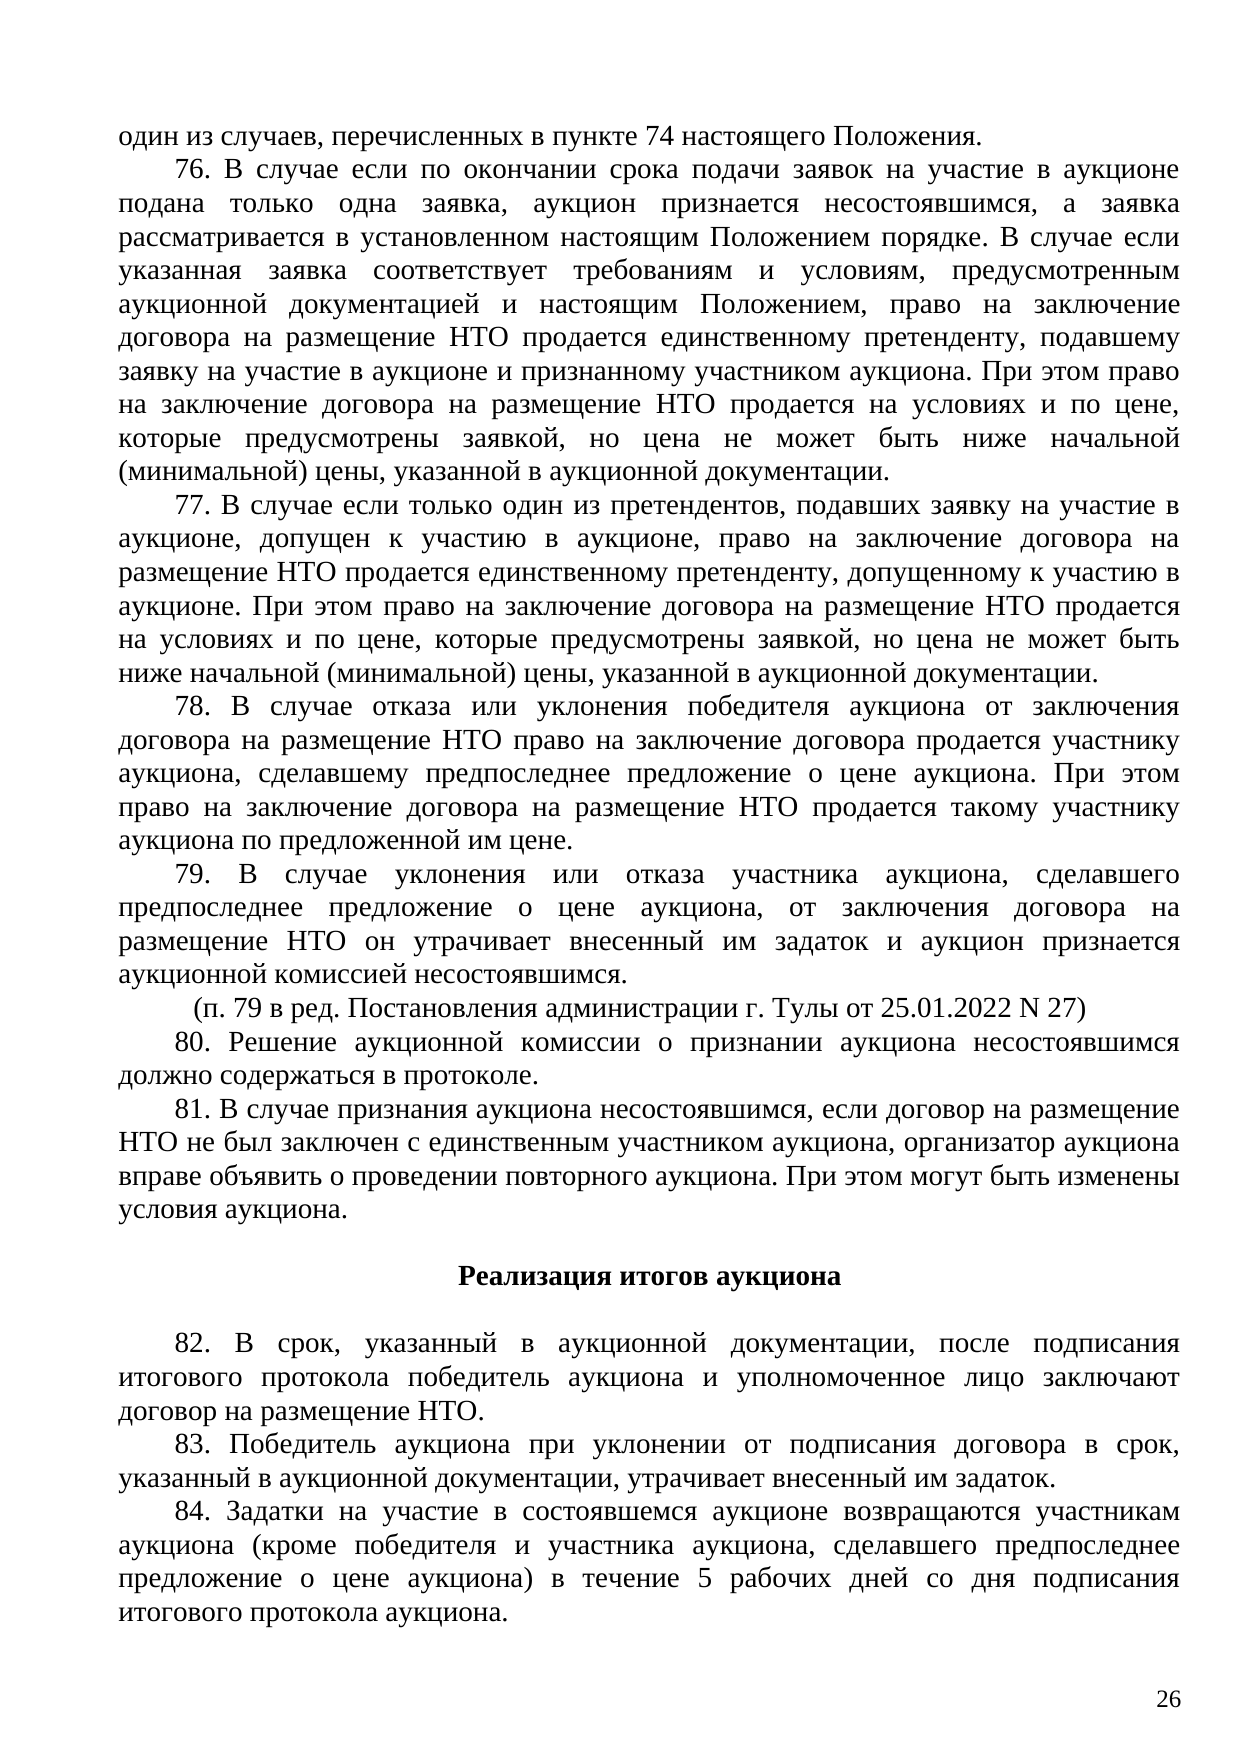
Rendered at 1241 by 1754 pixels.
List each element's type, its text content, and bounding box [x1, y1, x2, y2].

text 83. Победитель аукциона при уклонении от подписания договора в срок, указанный в аукционной документации, утрачивает внесенный им задаток. [118, 1426, 1181, 1493]
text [118, 118, 1181, 152]
title Реализация итогов аукциона [118, 1258, 1181, 1292]
text 80. Решение аукционной комиссии о признании аукциона несостоявшимся должно содержаться в протоколе. [118, 1024, 1181, 1091]
text (п. 79 в ред. Постановления администрации г. Тулы от 25.01.2022 N 27) [118, 990, 1181, 1024]
text 81. В случае признания аукциона несостоявшимся, если договор на размещение НТО не был заключен с единственным участником аукциона, организатор аукциона вправе объявить о проведении повторного аукциона. При этом могут быть изменены условия аукциона. [118, 1091, 1181, 1225]
text 84. Задатки на участие в состоявшемся аукционе возвращаются участникам аукциона (кроме победителя и участника аукциона, сделавшего предпоследнее предложение о цене аукциона) в течение 5 рабочих дней со дня подписания итогового протокола аукциона. [118, 1493, 1181, 1627]
text 79. В случае уклонения или отказа участника аукциона, сделавшего предпоследнее предложение о цене аукциона, от заключения договора на размещение НТО он утрачивает внесенный им задаток и аукцион признается аукционной комиссией несостоявшимся. [118, 856, 1181, 990]
text 76. В случае если по окончании срока подачи заявок на участие в аукционе подана только одна заявка, аукцион признается несостоявшимся, а заявка рассматривается в установленном настоящим Положением порядке. В случае если указанная заявка соответствует требованиям и условиям, предусмотренным аукционной документацией и настоящим Положением, право на заключение договора на размещение НТО продается единственному претенденту, подавшему заявку на участие в аукционе и признанному участником аукциона. При этом право на заключение договора на размещение НТО продается на условиях и по цене, которые предусмотрены заявкой, но цена не может быть ниже начальной (минимальной) цены, указанной в аукционной документации. [118, 152, 1181, 487]
text 82. В срок, указанный в аукционной документации, после подписания итогового протокола победитель аукциона и уполномоченное лицо заключают договор на размещение НТО. [118, 1326, 1181, 1426]
text 77. В случае если только один из претендентов, подавших заявку на участие в аукционе, допущен к участию в аукционе, право на заключение договора на размещение НТО продается единственному претенденту, допущенному к участию в аукционе. При этом право на заключение договора на размещение НТО продается на условиях и по цене, которые предусмотрены заявкой, но цена не может быть ниже начальной (минимальной) цены, указанной в аукционной документации. [118, 487, 1181, 688]
text 78. В случае отказа или уклонения победителя аукциона от заключения договора на размещение НТО право на заключение договора продается участнику аукциона, сделавшему предпоследнее предложение о цене аукциона. При этом право на заключение договора на размещение НТО продается такому участнику аукциона по предложенной им цене. [118, 688, 1181, 856]
